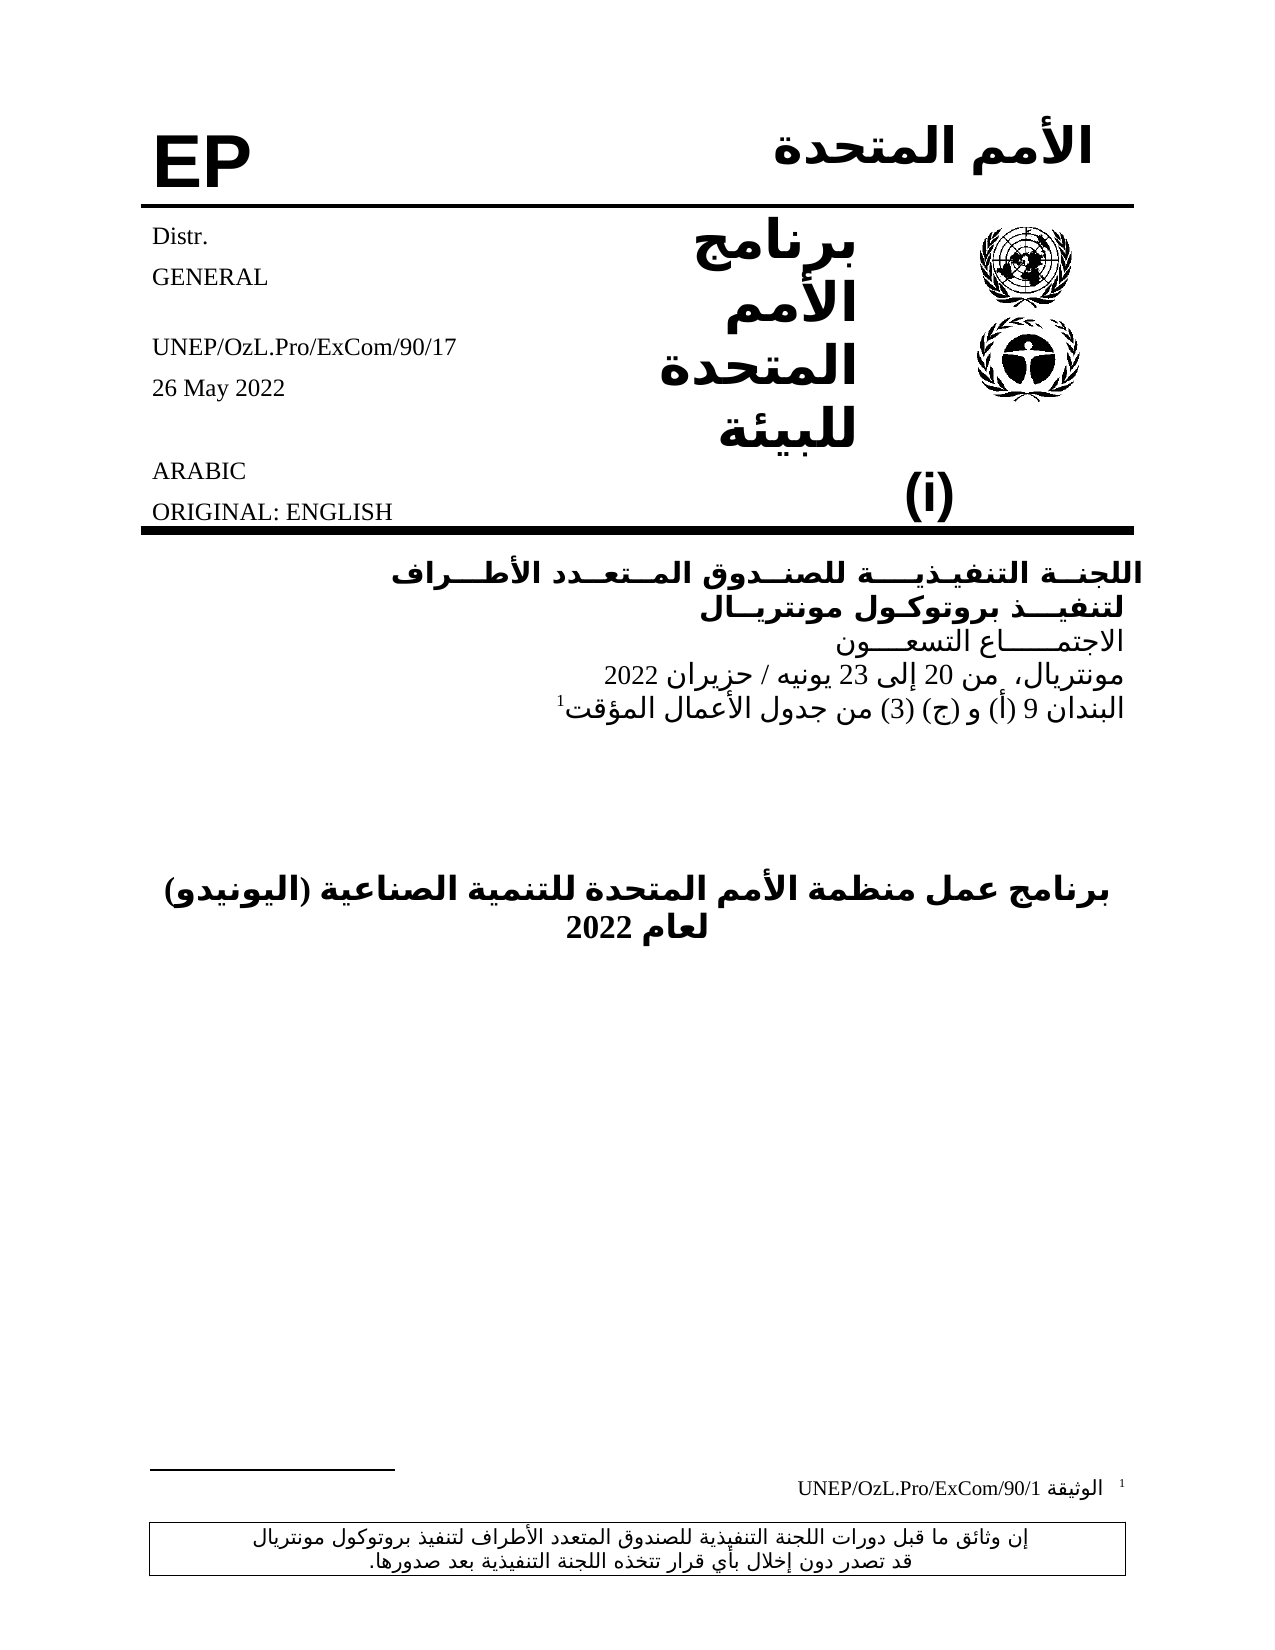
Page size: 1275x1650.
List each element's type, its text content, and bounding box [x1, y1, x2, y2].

text اللجنــة التنفيـذيــــة للصنــدوق المــتعــدد الأطـــراف [150, 556, 1125, 590]
text برنامج عمل منظمة الأمم المتحدة للتنمية الصناعية (اليونيدو) لعام 2022 [150, 869, 1125, 946]
picture [973, 313, 1082, 405]
text لتنفيـــذ بروتوكـول مونتريــال [150, 590, 1125, 624]
table_header الأمم المتحدة [600, 117, 1134, 203]
subtitle مونتريال، من 20 إلى 23 يونيه / حزيران 2022 [150, 657, 1124, 691]
table_cell Distr. GENERAL UNEP/OzL.Pro/ExCom/90/17 26 May 2022 ARABIC ORIGINAL: ENGLISH [141, 208, 563, 526]
table_header EP [141, 117, 600, 203]
text الاجتمــــــاع التسعــــون [150, 624, 1124, 657]
text البندان 9 (أ) و (ج) (3) من جدول الأعمال المؤقت [150, 691, 1125, 724]
table_cell [918, 208, 1134, 526]
table_cell برنامج الأمم المتحدة للبيئة ل [564, 208, 918, 526]
